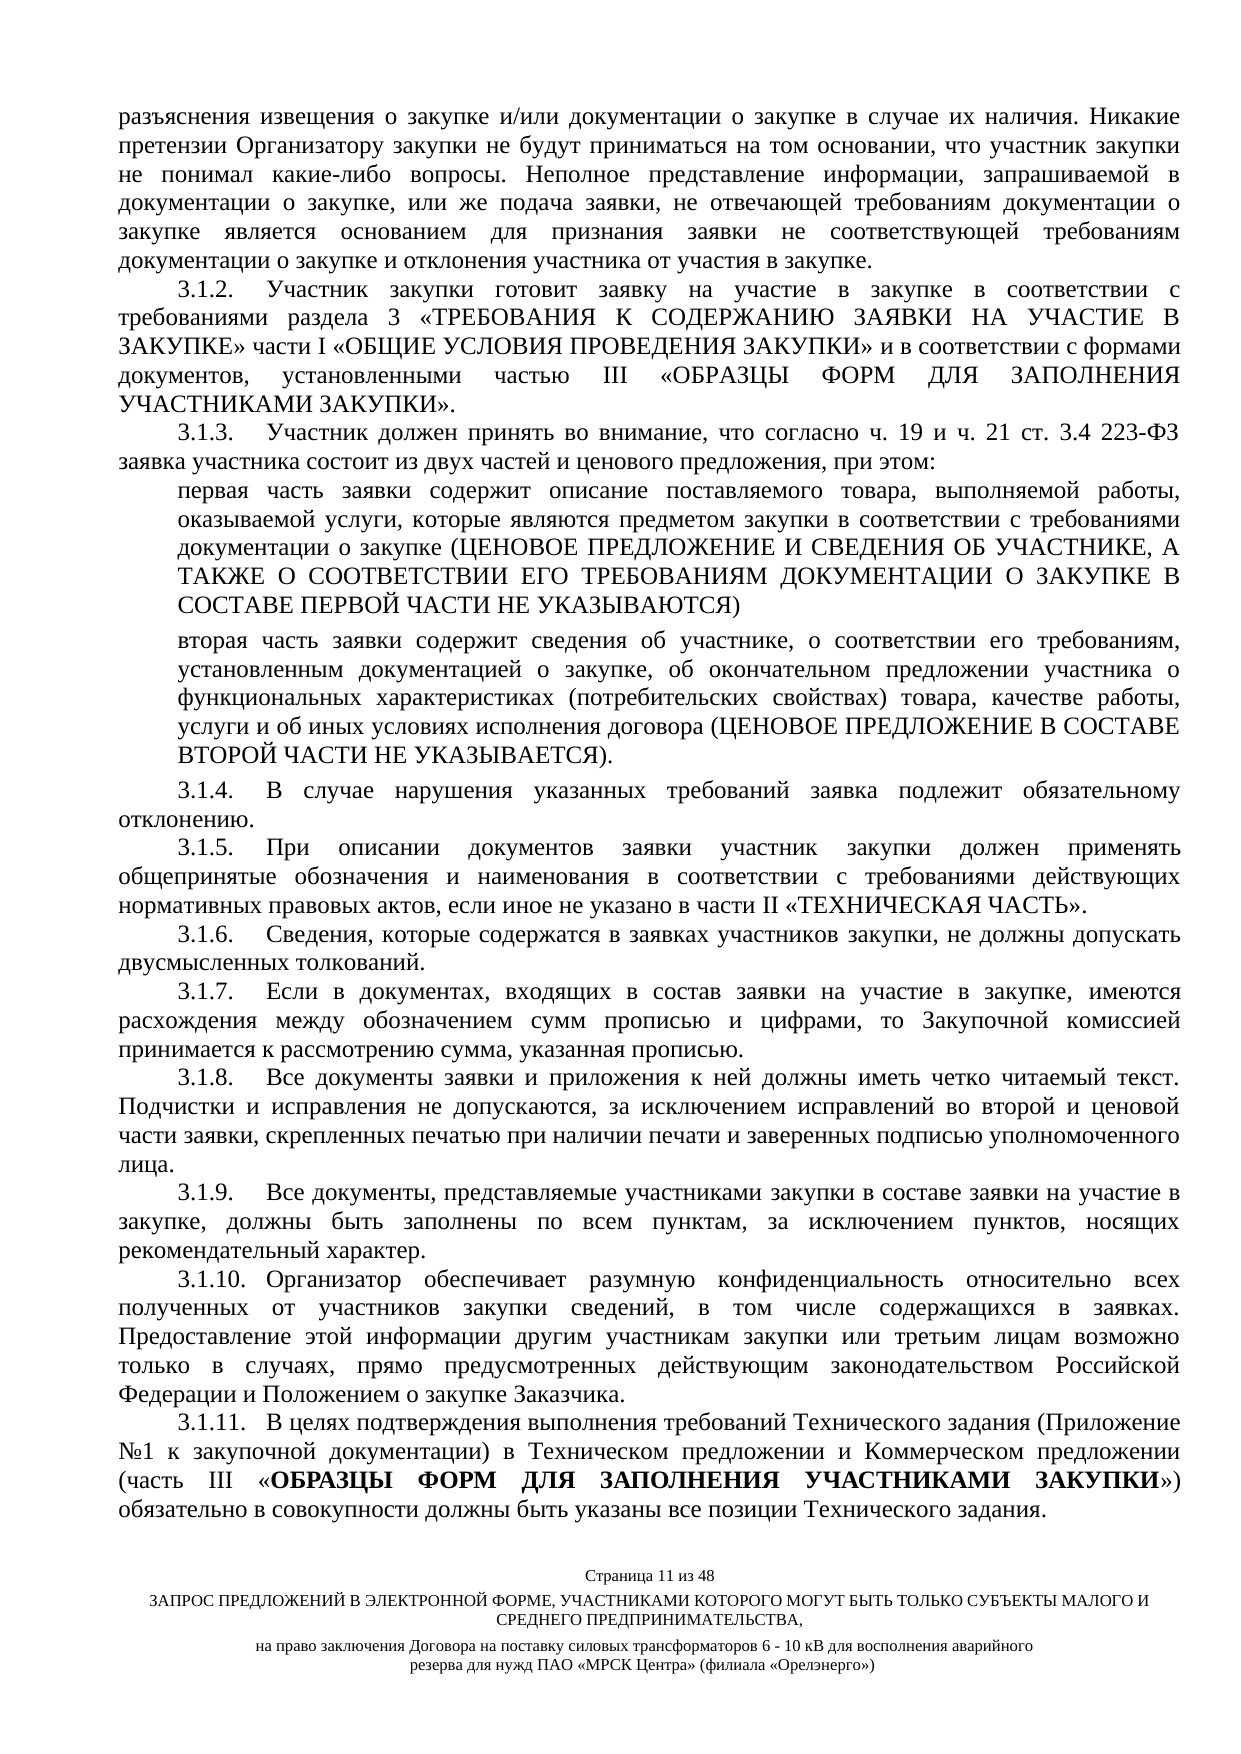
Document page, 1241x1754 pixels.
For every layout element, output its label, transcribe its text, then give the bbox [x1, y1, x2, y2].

subtitle Сведения, которые содержатся в заявках участников закупки, не должны допускать двусмысленных толкований. [118, 919, 1181, 976]
subtitle Если в документах, входящих в состав заявки на участие в закупке, имеются расхождения между обозначением сумм прописью и цифрами, то Закупочной комиссией принимается к рассмотрению сумма, указанная прописью. [118, 976, 1181, 1062]
subtitle Участник закупки готовит заявку на участие в закупке в соответствии с требованиями раздела 3 «ТРЕБОВАНИЯ К СОДЕРЖАНИЮ ЗАЯВКИ НА УЧАСТИЕ В ЗАКУПКЕ» части I «ОБЩИЕ УСЛОВИЯ ПРОВЕДЕНИЯ ЗАКУПКИ» и в соответствии с формами документов, установленными частью III «ОБРАЗЦЫ ФОРМ ДЛЯ ЗАПОЛНЕНИЯ УЧАСТНИКАМИ ЗАКУПКИ». [118, 274, 1181, 417]
subtitle При описании документов заявки участник закупки должен применять общепринятые обозначения и наименования в соответствии с требованиями действующих нормативных правовых актов, если иное не указано в части II «ТЕХНИЧЕСКАЯ ЧАСТЬ». [118, 832, 1181, 919]
text вторая часть заявки содержит сведения об участнике, о соответствии его требованиям, установленным документацией о закупке, об окончательном предложении участника о функциональных характеристиках (потребительских свойствах) товара, качестве работы, услуги и об иных условиях исполнения договора (ЦЕНОВОЕ ПРЕДЛОЖЕНИЕ В СОСТАВЕ ВТОРОЙ ЧАСТИ НЕ УКАЗЫВАЕТСЯ). [177, 625, 1181, 769]
subtitle В случае нарушения указанных требований заявка подлежит обязательному отклонению. [118, 775, 1181, 832]
subtitle Все документы, представляемые участниками закупки в составе заявки на участие в закупке, должны быть заполнены по всем пунктам, за исключением пунктов, носящих рекомендательный характер. [118, 1177, 1181, 1264]
subtitle Организатор обеспечивает разумную конфиденциальность относительно всех полученных от участников закупки сведений, в том числе содержащихся в заявках. Предоставление этой информации другим участникам закупки или третьим лицам возможно только в случаях, прямо предусмотренных действующим законодательством Российской Федерации и Положением о закупке Заказчика. [118, 1264, 1181, 1407]
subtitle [118, 101, 1181, 274]
subtitle В целях подтверждения выполнения требований Технического задания (Приложение №1 к закупочной документации) в Техническом предложении и Коммерческом предложении (часть III «ОБРАЗЦЫ ФОРМ ДЛЯ ЗАПОЛНЕНИЯ УЧАСТНИКАМИ ЗАКУПКИ») обязательно в совокупности должны быть указаны все позиции Технического задания. [118, 1407, 1181, 1522]
subtitle Участник должен принять во внимание, что согласно ч. 19 и ч. 21 ст. 3.4 223-ФЗ заявка участника состоит из двух частей и ценового предложения, при этом: [118, 417, 1181, 475]
subtitle Все документы заявки и приложения к ней должны иметь четко читаемый текст. Подчистки и исправления не допускаются, за исключением исправлений во второй и ценовой части заявки, скрепленных печатью при наличии печати и заверенных подписью уполномоченного лица. [118, 1062, 1181, 1177]
text первая часть заявки содержит описание поставляемого товара, выполняемой работы, оказываемой услуги, которые являются предметом закупки в соответствии с требованиями документации о закупке (ЦЕНОВОЕ ПРЕДЛОЖЕНИЕ И СВЕДЕНИЯ ОБ УЧАСТНИКЕ, А ТАКЖЕ О СООТВЕТСТВИИ ЕГО ТРЕБОВАНИЯМ ДОКУМЕНТАЦИИ О ЗАКУПКЕ В СОСТАВЕ ПЕРВОЙ ЧАСТИ НЕ УКАЗЫВАЮТСЯ) [177, 475, 1181, 619]
